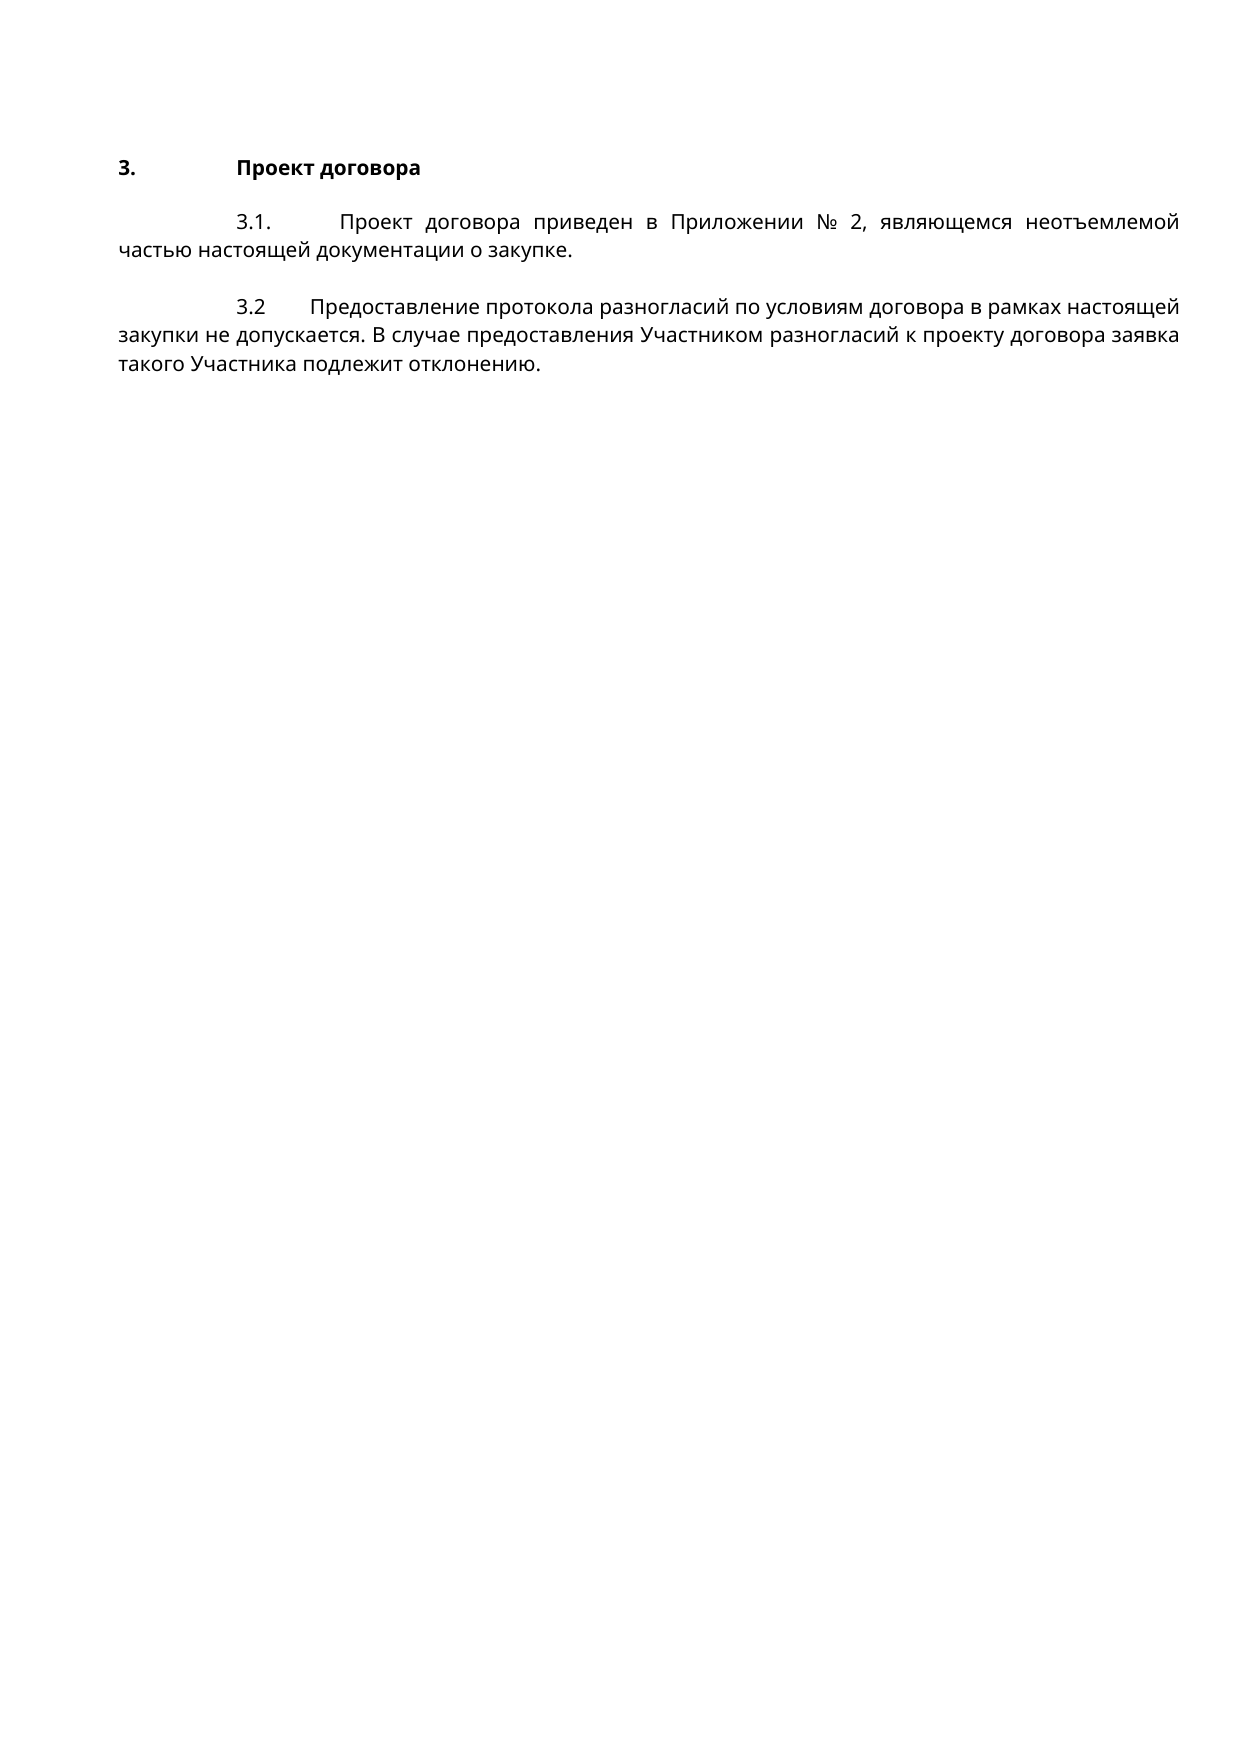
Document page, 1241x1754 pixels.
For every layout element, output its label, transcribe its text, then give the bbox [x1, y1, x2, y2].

text 3.2 Предоставление протокола разногласий по условиям договора в рамках настоящей закупки не допускается. В случае предоставления Участником разногласий к проекту договора заявка такого Участника подлежит отклонению. [118, 292, 1181, 377]
subtitle Проект договора [118, 153, 1181, 182]
text 3.1. Проект договора приведен в Приложении № 2, являющемся неотъемлемой частью настоящей документации о закупке. [118, 207, 1181, 264]
